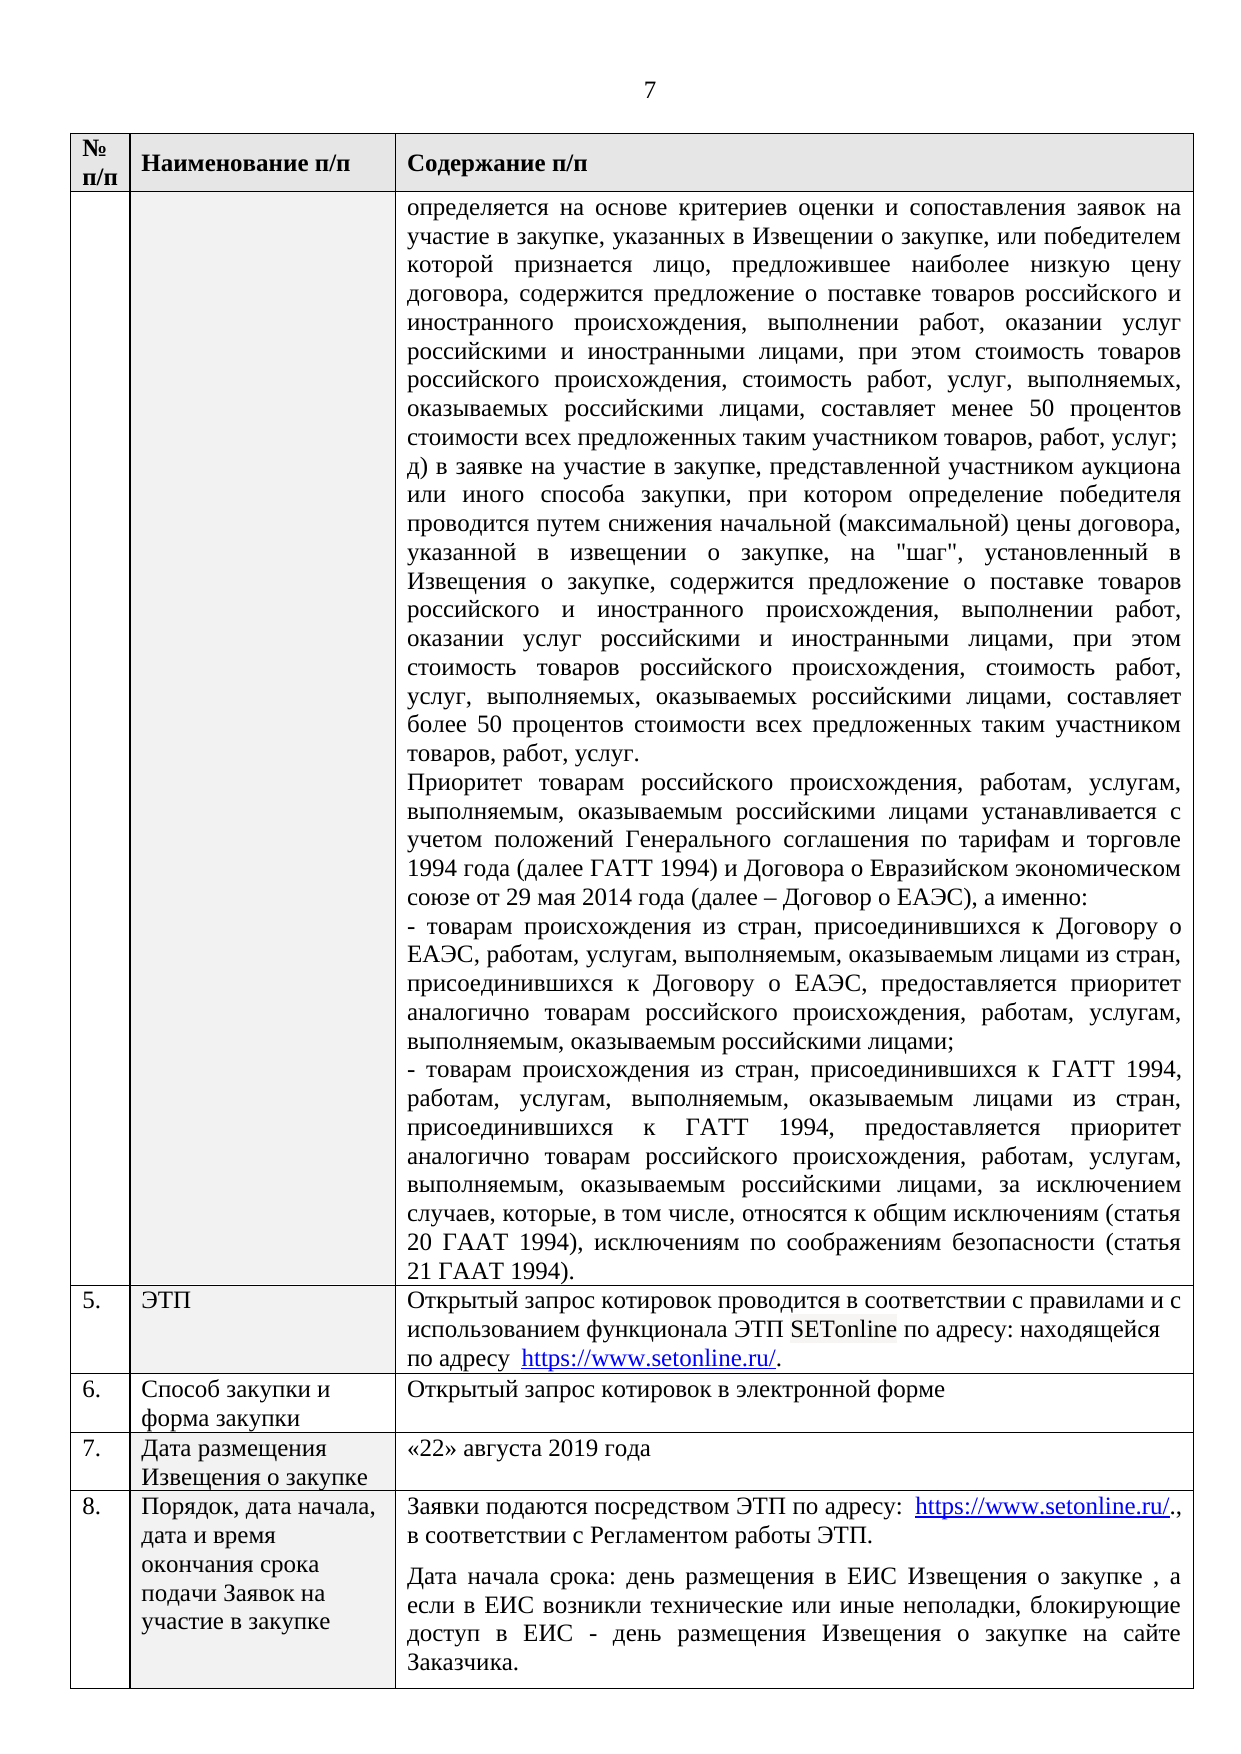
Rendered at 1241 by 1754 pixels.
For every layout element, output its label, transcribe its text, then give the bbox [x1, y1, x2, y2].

table_cell Открытый запрос котировок в электронной форме [396, 1374, 1193, 1432]
table_cell Дата размещения Извещения о закупке [131, 1433, 395, 1490]
table_cell [71, 1491, 129, 1688]
table_cell [71, 192, 129, 1284]
table_cell Открытый запрос котировок проводится в соответствии с правилами и с использованием функционала ЭТП SETonline по адресу: находящейся по адресу https://www.setonline.ru/. [396, 1286, 1193, 1373]
table_cell [71, 1374, 129, 1432]
table_header № п/п [71, 134, 129, 191]
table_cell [396, 1491, 1193, 1688]
table_header Наименование п/п [131, 134, 395, 191]
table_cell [131, 192, 395, 1284]
table_cell ЭТП [131, 1286, 395, 1373]
table_cell Способ закупки и форма закупки [131, 1374, 395, 1432]
table_cell [71, 1433, 129, 1490]
table_cell [71, 1286, 129, 1373]
table_cell [396, 1433, 1193, 1490]
table_header Содержание п/п [396, 134, 1193, 191]
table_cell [131, 1491, 395, 1688]
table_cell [396, 192, 1193, 1284]
